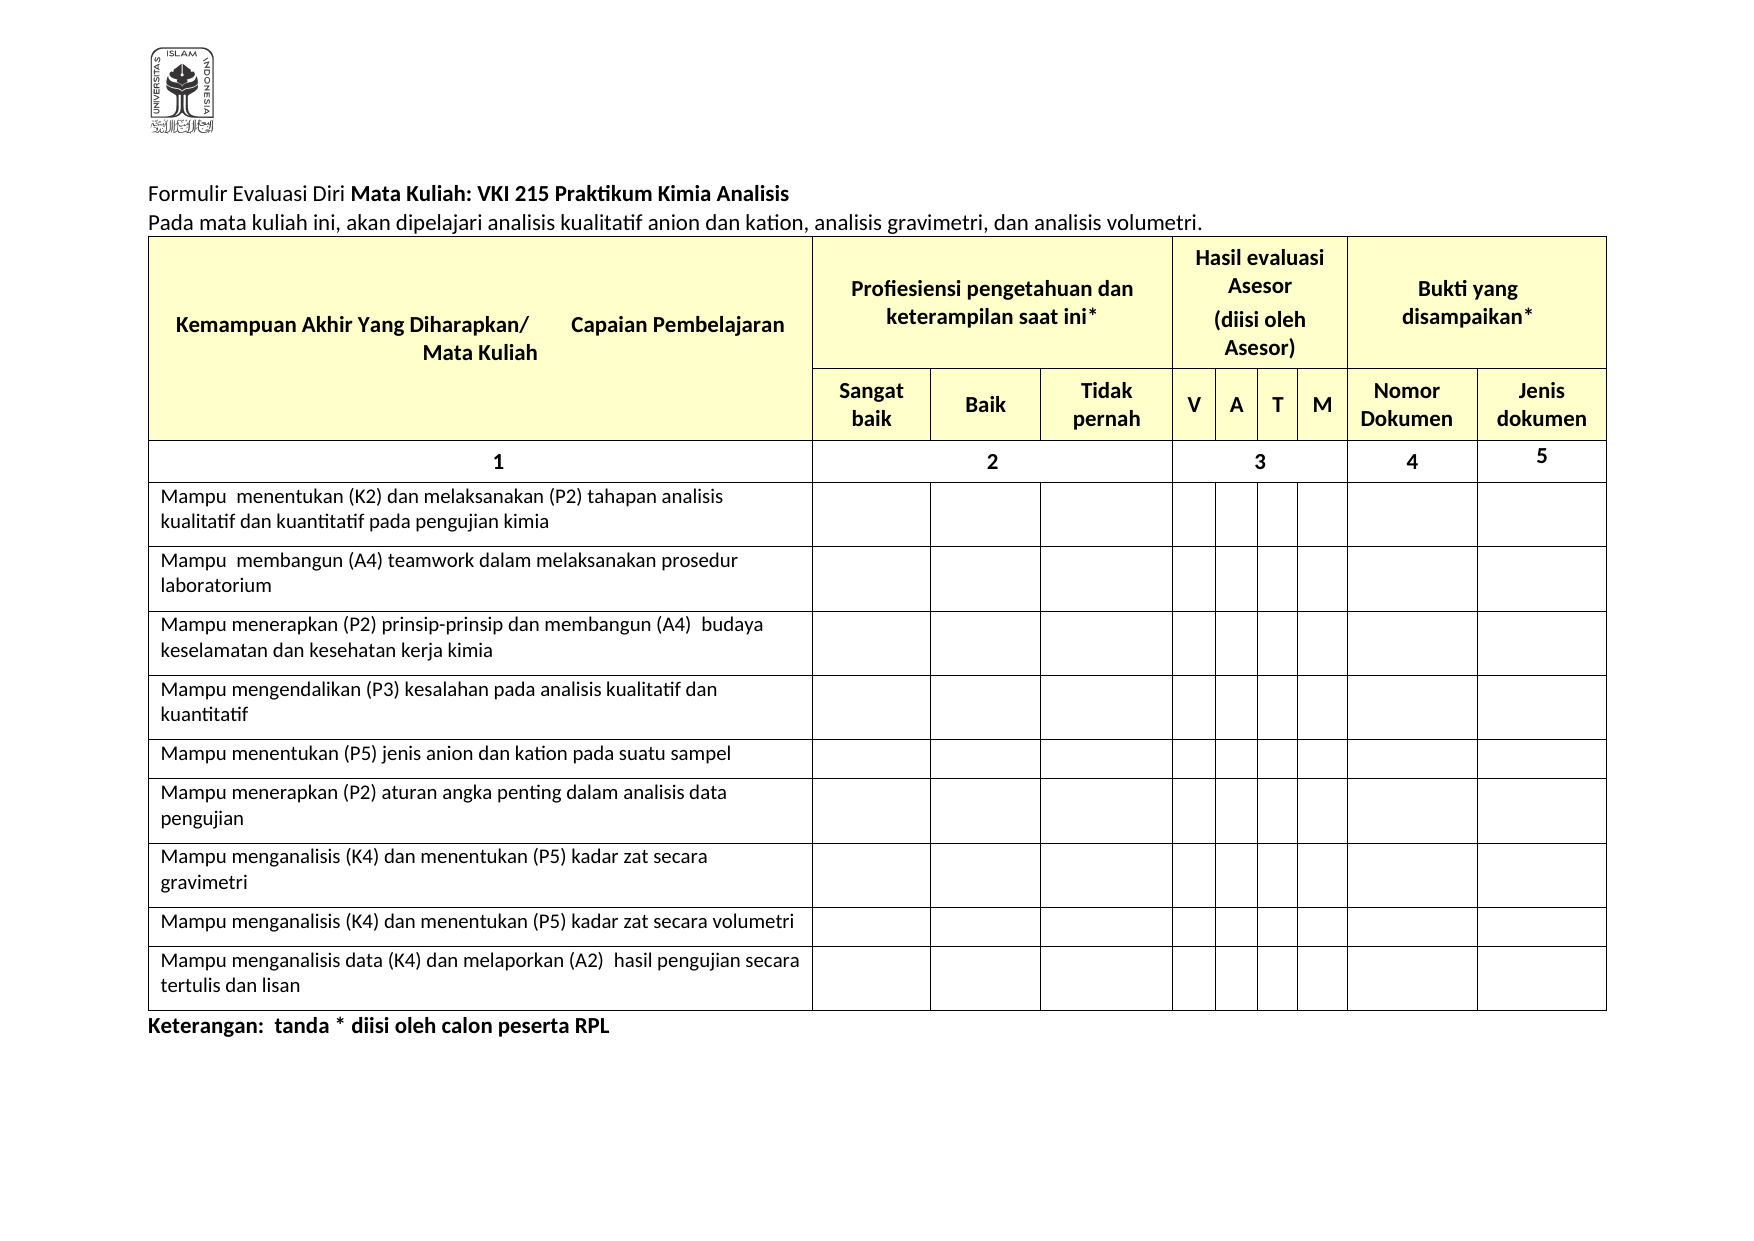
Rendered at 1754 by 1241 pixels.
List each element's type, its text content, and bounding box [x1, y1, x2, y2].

table_cell [1298, 947, 1347, 1010]
table_cell [1298, 844, 1347, 907]
table_cell Mampu membangun (A4) teamwork dalam melaksanakan prosedur laboratorium [149, 547, 812, 611]
table_cell [1478, 483, 1606, 546]
table_cell [1478, 676, 1606, 739]
table_cell [1298, 612, 1347, 675]
table_cell [931, 908, 1040, 946]
table_cell [1478, 740, 1606, 778]
table_cell [1173, 547, 1215, 611]
table_cell [1478, 547, 1606, 611]
table_cell [813, 740, 930, 778]
table_cell [1258, 612, 1297, 675]
table_cell [1348, 908, 1477, 946]
table_cell [1041, 947, 1172, 1010]
table_cell Baik [931, 369, 1040, 440]
table_cell Mampu menerapkan (P2) prinsip-prinsip dan membangun (A4) budaya keselamatan dan kesehatan kerja kimia [149, 612, 812, 675]
table_cell 2 [813, 441, 1172, 482]
table_cell [1258, 676, 1297, 739]
table_cell [1041, 547, 1172, 611]
table_cell Mampu menganalisis (K4) dan menentukan (P5) kadar zat secara gravimetri [149, 844, 812, 907]
table_cell [1258, 779, 1297, 843]
table_cell [1216, 947, 1257, 1010]
table_cell [1478, 779, 1606, 843]
table_header Kemampuan Akhir Yang Diharapkan/ Capaian Pembelajaran Mata Kuliah [149, 237, 812, 440]
table_cell [1173, 947, 1215, 1010]
table_cell 4 [1348, 441, 1477, 482]
table_cell Mampu menentukan (K2) dan melaksanakan (P2) tahapan analisis kualitatif dan kuantitatif pada pengujian kimia [149, 483, 812, 546]
table_cell Tidak pernah [1041, 369, 1172, 440]
table_cell [931, 676, 1040, 739]
table_cell [1173, 676, 1215, 739]
table_cell [1173, 844, 1215, 907]
table_cell Mampu menentukan (P5) jenis anion dan kation pada suatu sampel [149, 740, 812, 778]
table_cell [931, 547, 1040, 611]
table_cell [1216, 483, 1257, 546]
table_cell [1216, 844, 1257, 907]
table_cell [1348, 844, 1477, 907]
table_cell [1348, 947, 1477, 1010]
table_cell Sangat baik [813, 369, 930, 440]
table_cell [1173, 908, 1215, 946]
table_cell [1348, 612, 1477, 675]
table_cell [931, 779, 1040, 843]
table_cell [813, 908, 930, 946]
table_cell 5 [1478, 441, 1606, 482]
table_cell [931, 947, 1040, 1010]
table_cell [1041, 612, 1172, 675]
table_cell [1258, 483, 1297, 546]
table_cell [1258, 844, 1297, 907]
table_cell Nomor Dokumen [1348, 369, 1477, 440]
table_cell [813, 947, 930, 1010]
table_cell [1258, 908, 1297, 946]
table_cell T [1258, 369, 1297, 440]
table_header Profiesiensi pengetahuan dan keterampilan saat ini* [813, 237, 1172, 367]
table_cell [1173, 740, 1215, 778]
table_cell [1348, 779, 1477, 843]
table_cell [1478, 612, 1606, 675]
table_cell [1041, 740, 1172, 778]
table_cell [931, 612, 1040, 675]
text Keterangan: tanda * diisi oleh calon peserta RPL [148, 1011, 1607, 1039]
table_cell [1216, 740, 1257, 778]
table_cell [1348, 483, 1477, 546]
table_cell [1258, 947, 1297, 1010]
picture [133, 32, 231, 149]
table_cell [1478, 947, 1606, 1010]
table_cell [1348, 547, 1477, 611]
table_cell [1478, 908, 1606, 946]
table_cell [813, 612, 930, 675]
table_cell [1041, 779, 1172, 843]
table_header Hasil evaluasi Asesor (diisi oleh Asesor) [1173, 237, 1347, 367]
table_cell [931, 740, 1040, 778]
table_cell 1 [149, 441, 812, 482]
table_cell [1041, 908, 1172, 946]
table_cell [1258, 740, 1297, 778]
table_cell [1216, 908, 1257, 946]
table_cell [1216, 676, 1257, 739]
table_cell [931, 844, 1040, 907]
table_cell [1258, 547, 1297, 611]
table_cell [1298, 676, 1347, 739]
table_cell [1298, 779, 1347, 843]
table_cell [1298, 908, 1347, 946]
table_cell [1216, 612, 1257, 675]
table_cell [813, 844, 930, 907]
table_cell [1041, 844, 1172, 907]
table_cell [1216, 779, 1257, 843]
table_cell V [1173, 369, 1215, 440]
table_cell A [1216, 369, 1257, 440]
table_cell Mampu menganalisis (K4) dan menentukan (P5) kadar zat secara volumetri [149, 908, 812, 946]
table_cell [813, 676, 930, 739]
table_cell Jenis dokumen [1478, 369, 1606, 440]
table_cell [813, 483, 930, 546]
table_cell [931, 483, 1040, 546]
table_header Bukti yang disampaikan* [1348, 237, 1606, 367]
table_cell [1298, 547, 1347, 611]
table_cell [813, 547, 930, 611]
table_cell [1041, 676, 1172, 739]
table_cell [1173, 612, 1215, 675]
text Formulir Evaluasi Diri Mata Kuliah: VKI 215 Praktikum Kimia Analisis [148, 179, 1607, 208]
table_cell [1348, 676, 1477, 739]
table_cell M [1298, 369, 1347, 440]
table_cell [1173, 779, 1215, 843]
table_cell Mampu menerapkan (P2) aturan angka penting dalam analisis data pengujian [149, 779, 812, 843]
table_cell Mampu menganalisis data (K4) dan melaporkan (A2) hasil pengujian secara tertulis dan lisan [149, 947, 812, 1010]
table_cell [1348, 740, 1477, 778]
table_cell Mampu mengendalikan (P3) kesalahan pada analisis kualitatif dan kuantitatif [149, 676, 812, 739]
table_cell [1173, 483, 1215, 546]
table_cell 3 [1173, 441, 1347, 482]
table_cell [1478, 844, 1606, 907]
text Pada mata kuliah ini, akan dipelajari analisis kualitatif anion dan kation, analisis gravimetri, dan analisis volumetri. [148, 208, 1607, 236]
table_cell [1298, 483, 1347, 546]
table_cell [1298, 740, 1347, 778]
table_cell [1041, 483, 1172, 546]
table_cell [813, 779, 930, 843]
table_cell [1216, 547, 1257, 611]
